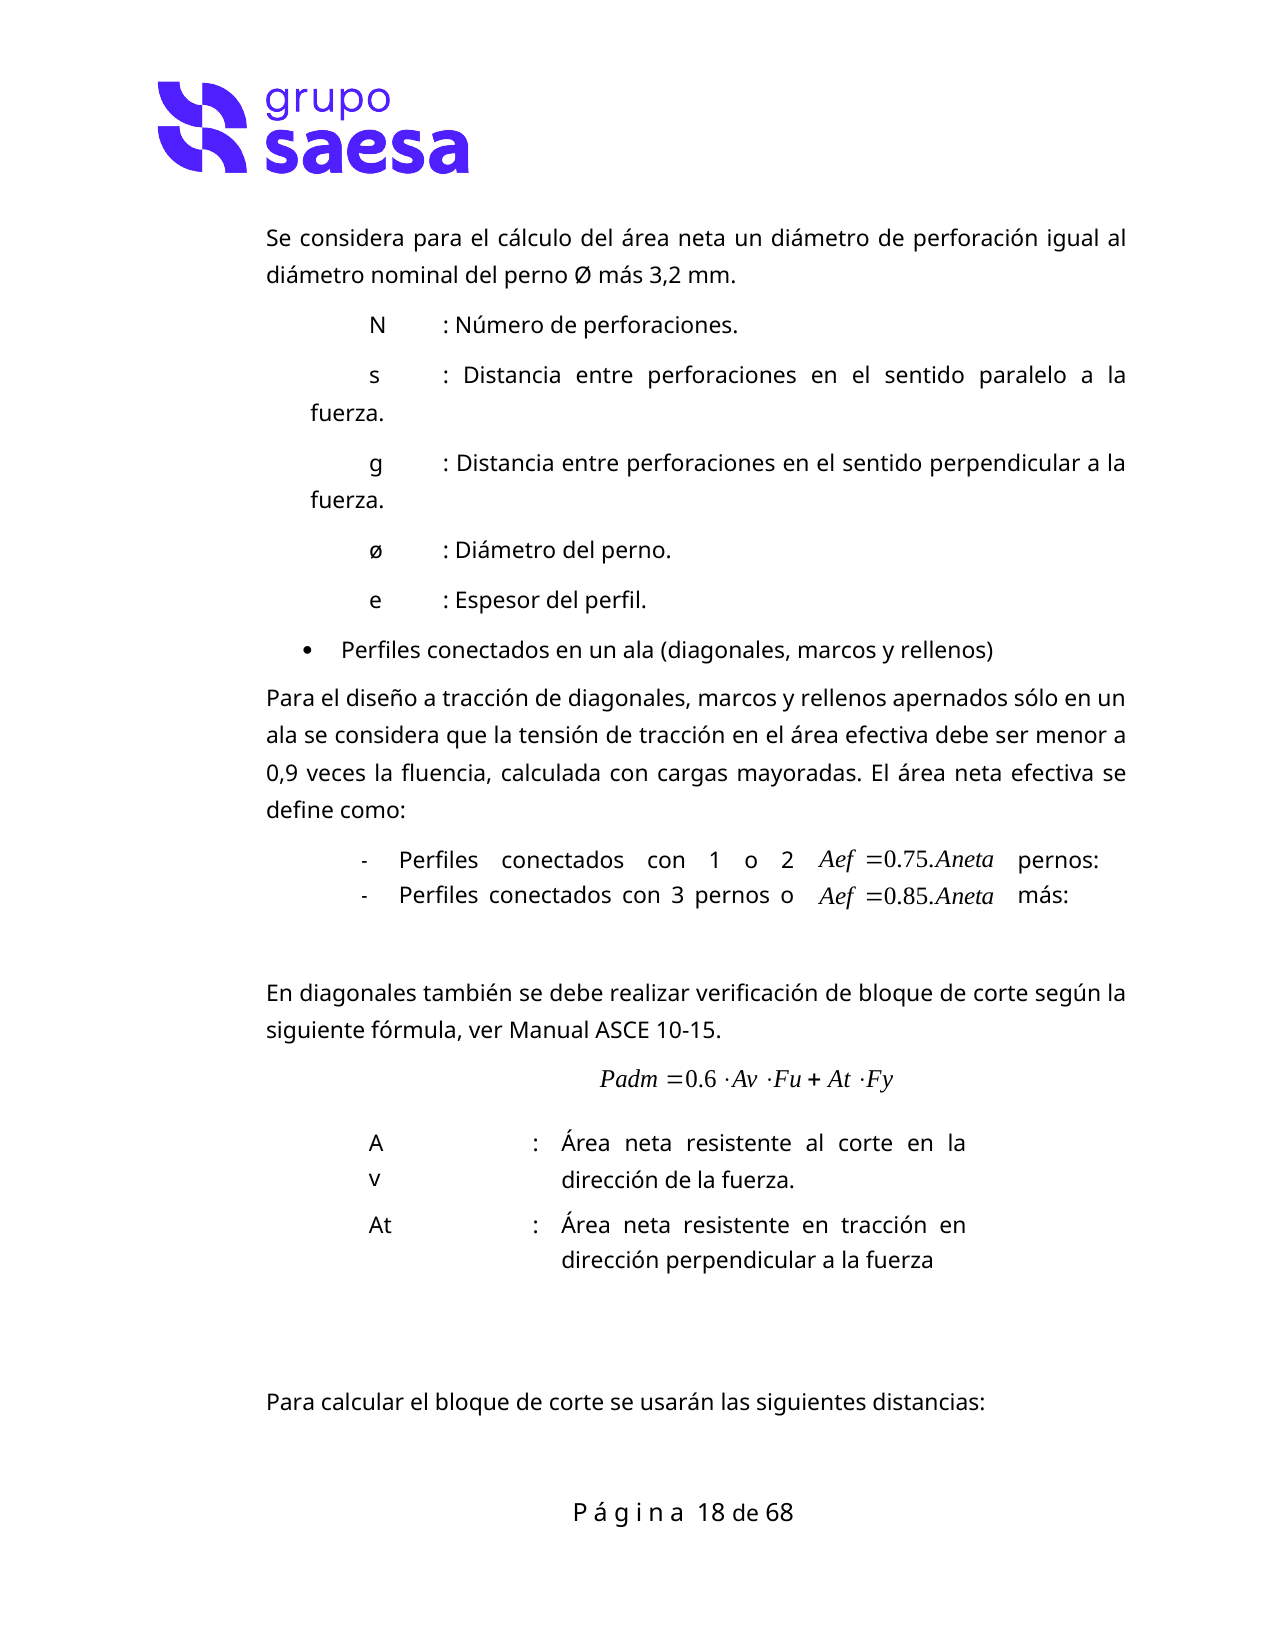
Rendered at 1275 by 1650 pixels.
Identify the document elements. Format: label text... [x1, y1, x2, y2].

picture [147, 73, 478, 177]
table_cell Área neta resistente en tracción en dirección perpendicular a la fuerza [550, 1209, 978, 1290]
table_header Área neta resistente al corte en la dirección de la fuerza. [550, 1127, 978, 1208]
list Perfiles conectados en un ala (diagonales, marcos y rellenos) [303, 634, 1127, 665]
table_header : [403, 1127, 550, 1208]
text Se considera para el cálculo del área neta un diámetro de perforación igual al diámetro nominal del perno Ø más 3,2 mm. [266, 221, 1127, 290]
text En diagonales también se debe realizar verificación de bloque de corte según la siguiente fórmula, ver Manual ASCE 10-15. [266, 976, 1127, 1045]
text N : Número de perforaciones. [310, 309, 1127, 340]
list Perfiles conectados con 3 pernos o más: [361, 879, 1127, 910]
text s : Distancia entre perforaciones en el sentido paralelo a la fuerza. [310, 359, 1127, 428]
table_cell : [403, 1209, 550, 1290]
table_cell At [239, 1209, 403, 1290]
text e : Espesor del perfil. [310, 584, 1127, 615]
text ø : Diámetro del perno. [310, 534, 1127, 565]
list Perfiles conectados con 1 o 2 pernos: [361, 844, 1127, 875]
text Para el diseño a tracción de diagonales, marcos y rellenos apernados sólo en un ala se considera que la tensión de tracción en el área efectiva debe ser menor a 0,9 veces la fluencia, calculada con cargas mayoradas. El área neta efectiva se define como: [266, 681, 1127, 825]
table_header Av [239, 1127, 403, 1208]
text g : Distancia entre perforaciones en el sentido perpendicular a la fuerza. [310, 446, 1127, 515]
text Para calcular el bloque de corte se usarán las siguientes distancias: [266, 1385, 1127, 1417]
